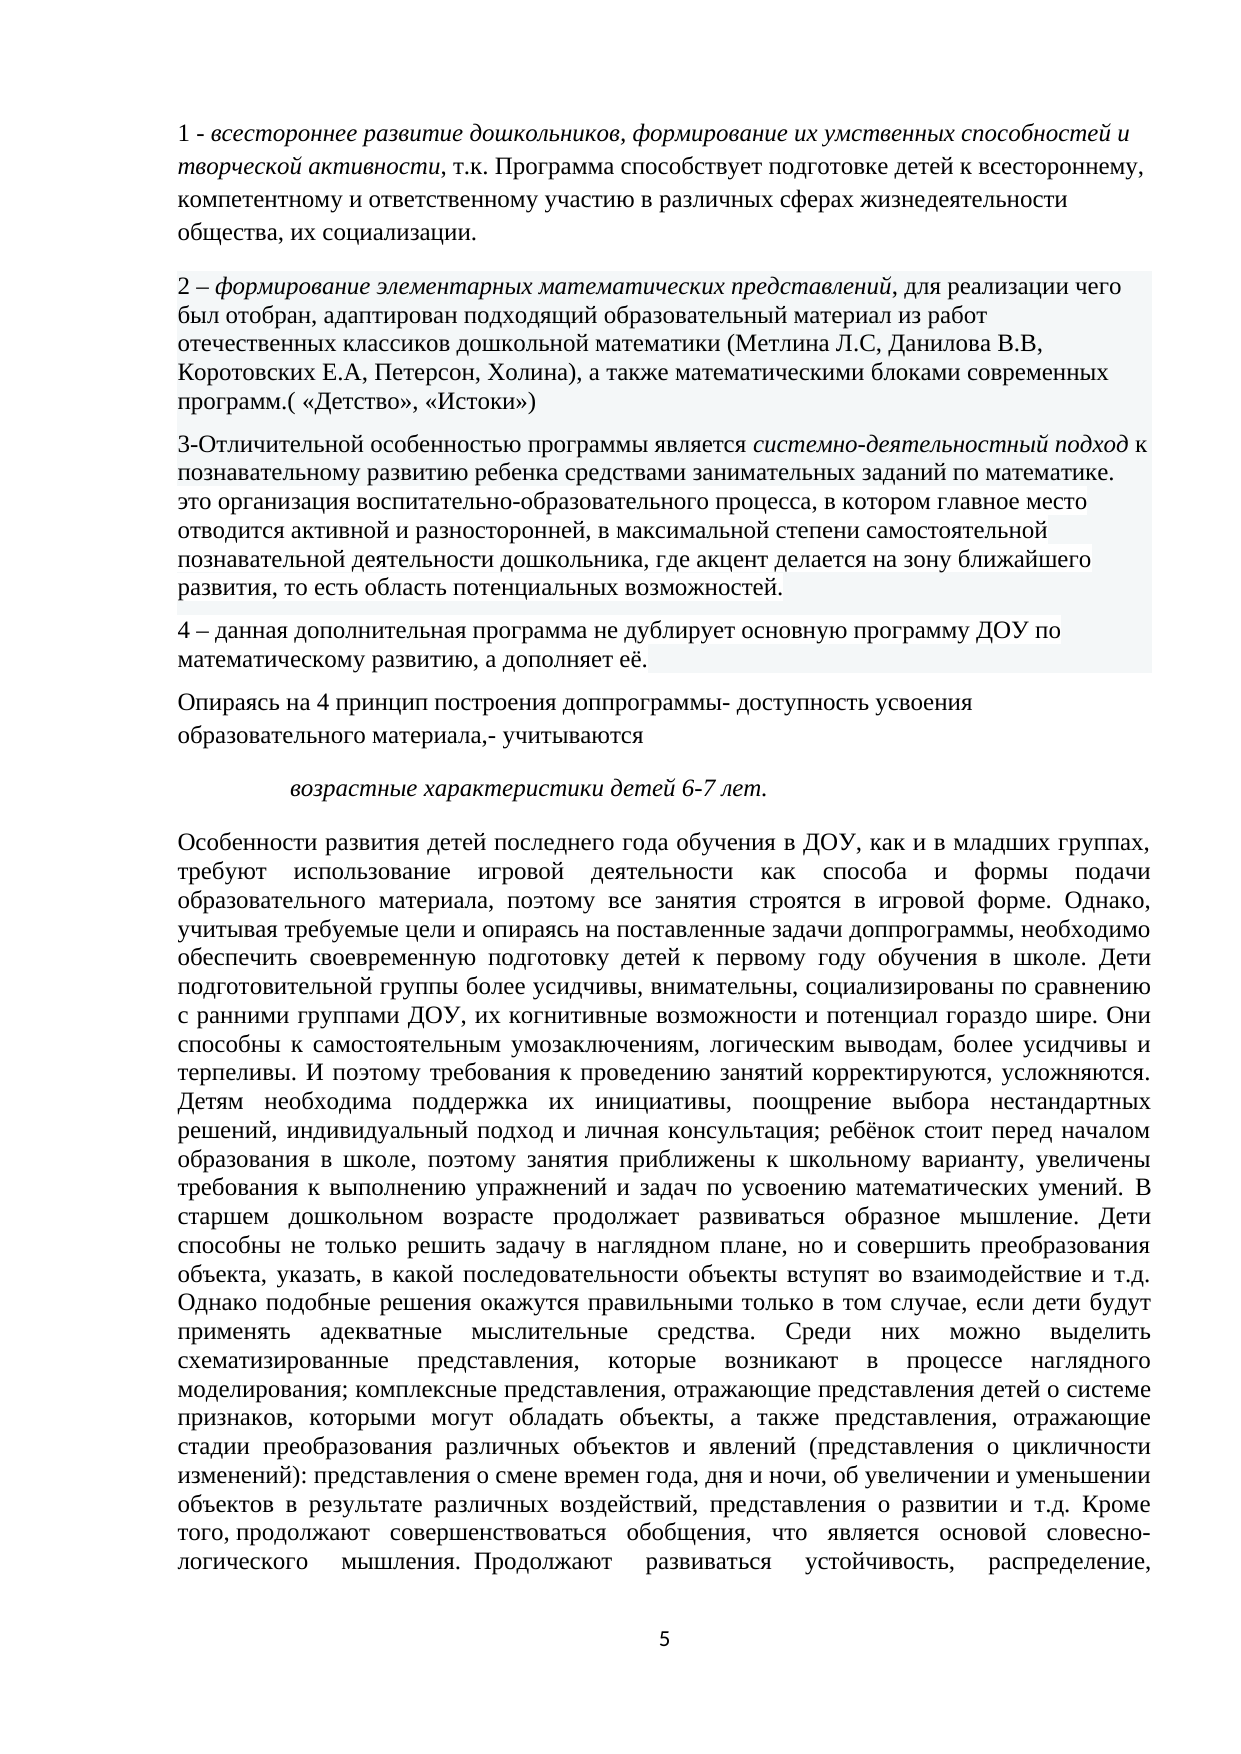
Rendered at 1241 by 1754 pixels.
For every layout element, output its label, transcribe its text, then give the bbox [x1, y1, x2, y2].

text 3-Отличительной особенностью программы является системно-деятельностный подход к познавательному развитию ребенка средствами занимательных заданий по математике. это организация воспитательно-образовательного процесса, в котором главное место отводится активной и разносторонней, в максимальной степени самостоятельной познавательной деятельности дошкольника, где акцент делается на зону ближайшего развития, то есть область потенциальных возможностей. [177, 429, 1152, 601]
text 4 – данная дополнительная программа не дублирует основную программу ДОУ по математическому развитию, а дополняет её. [648, 615, 1152, 673]
text возрастные характеристики детей 6-7 лет. [177, 773, 1152, 802]
text 1 - всестороннее развитие дошкольников, формирование их умственных способностей и творческой активности, т.к. Программа способствует подготовке детей к всестороннему, компетентному и ответственному участию в различных сферах жизнедеятельности общества, их социализации. [177, 118, 1152, 246]
text 2 – формирование элементарных математических представлений, для реализации чего был отобран, адаптирован подходящий образовательный материал из работ отечественных классиков дошкольной математики (Метлина Л.С, Данилова В.В, Коротовских Е.А, Петерсон, Холина), а также математическими блоками современных программ.( «Детство», «Истоки») [177, 271, 1152, 415]
text Опираясь на 4 принцип построения доппрограммы- доступность усвоения образовательного материала,- учитываются [177, 687, 1152, 748]
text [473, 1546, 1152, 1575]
